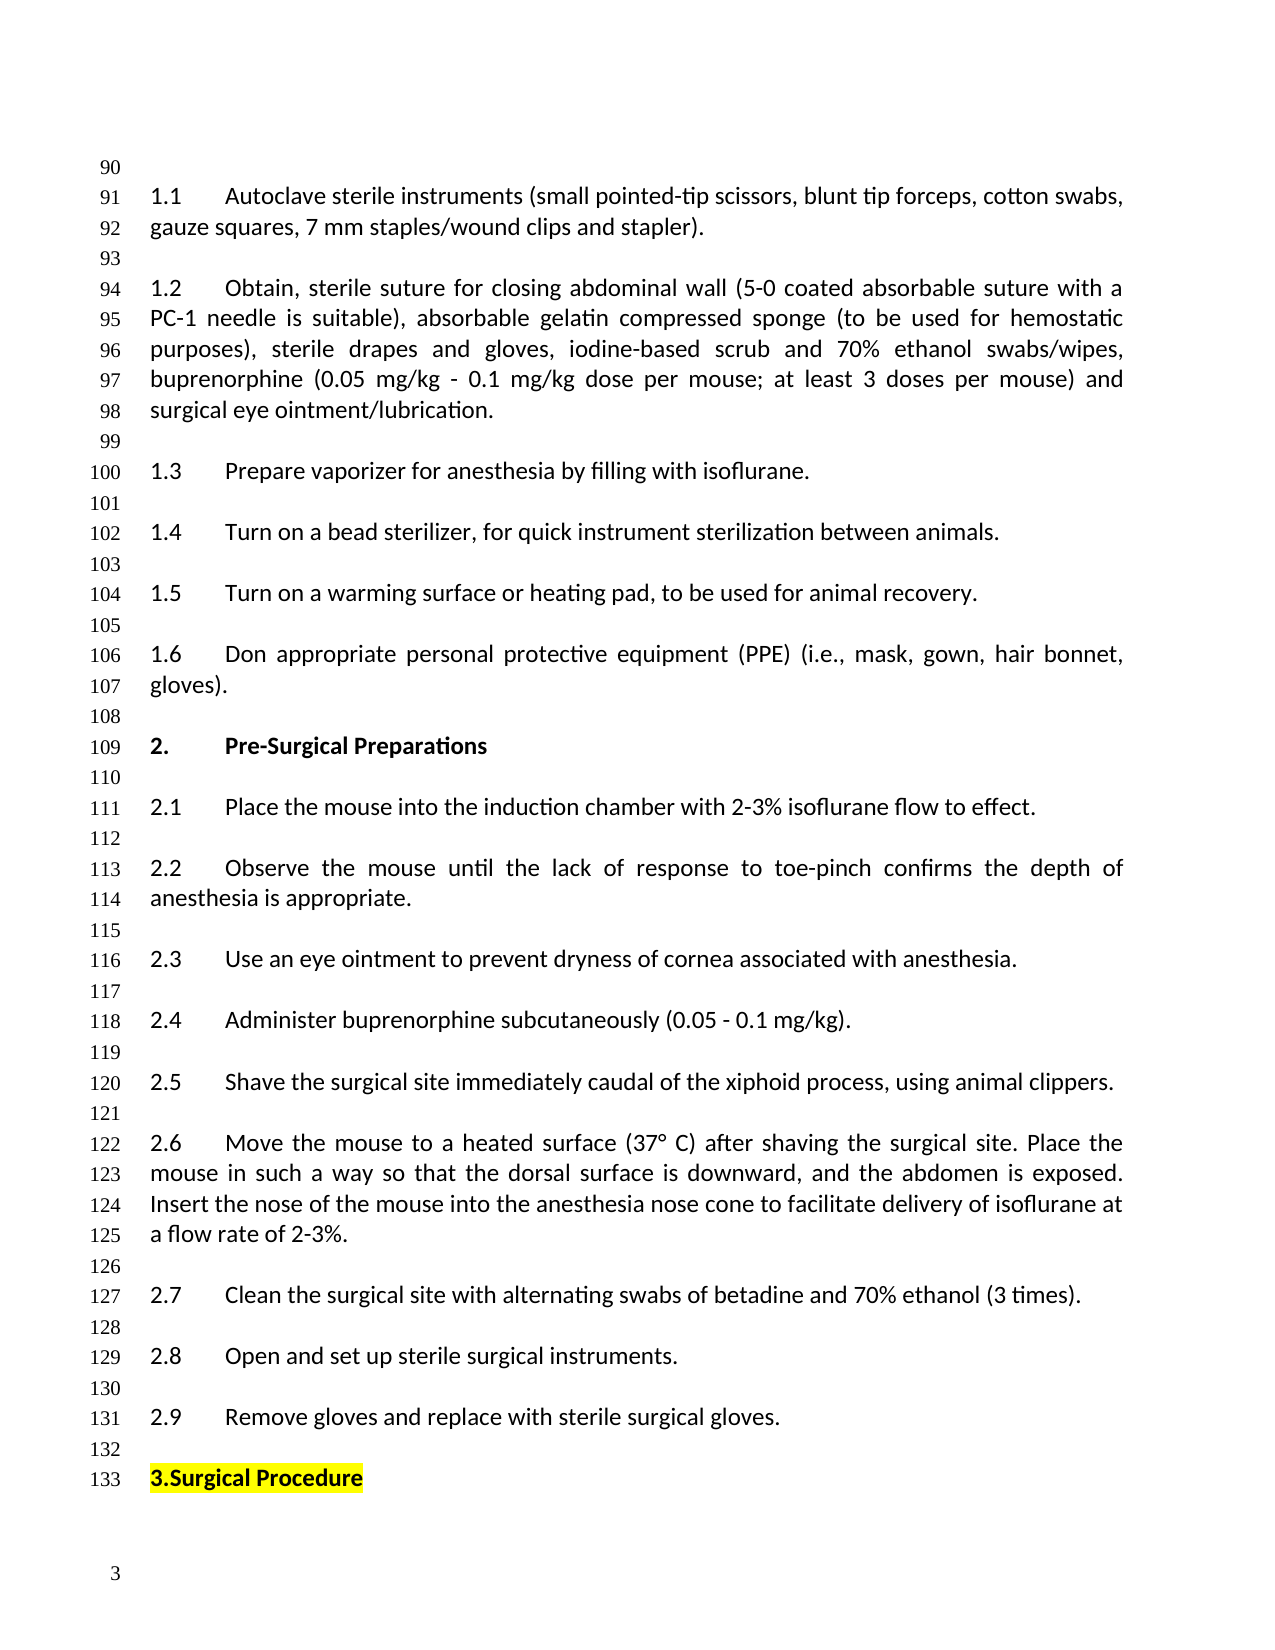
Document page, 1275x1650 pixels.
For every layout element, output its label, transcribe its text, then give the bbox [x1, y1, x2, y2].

list Use an eye ointment to prevent dryness of cornea associated with anesthesia. [150, 943, 1125, 974]
list Don appropriate personal protective equipment (PPE) (i.e., mask, gown, hair bonnet, gloves). [150, 638, 1125, 699]
list Administer buprenorphine subcutaneously (0.05 - 0.1 mg/kg). [150, 1004, 1125, 1035]
list Place the mouse into the induction chamber with 2-3% isoflurane flow to effect. [150, 791, 1125, 821]
list Shave the surgical site immediately caudal of the xiphoid process, using animal clippers. [150, 1066, 1125, 1096]
list Observe the mouse until the lack of response to toe-pinch confirms the depth of anesthesia is appropriate. [150, 852, 1125, 913]
list Obtain, sterile suture for closing abdominal wall (5-0 coated absorbable suture with a PC-1 needle is suitable), absorbable gelatin compressed sponge (to be used for hemostatic purposes), sterile drapes and gloves, iodine-based scrub and 70% ethanol swabs/wipes, buprenorphine (0.05 mg/kg - 0.1 mg/kg dose per mouse; at least 3 doses per mouse) and surgical eye ointment/lubrication. [150, 272, 1125, 425]
list Remove gloves and replace with sterile surgical gloves. [150, 1401, 1125, 1432]
list Surgical Procedure [150, 1462, 1125, 1493]
list Turn on a warming surface or heating pad, to be used for animal recovery. [150, 577, 1125, 608]
list Turn on a bead sterilizer, for quick instrument sterilization between animals. [150, 516, 1125, 547]
list Clean the surgical site with alternating swabs of betadine and 70% ethanol (3 times). [150, 1279, 1125, 1310]
list Autoclave sterile instruments (small pointed-tip scissors, blunt tip forceps, cotton swabs, gauze squares, 7 mm staples/wound clips and stapler). [150, 181, 1125, 242]
list Pre-Surgical Preparations [150, 730, 1125, 760]
list Prepare vaporizer for anesthesia by filling with isoflurane. [150, 455, 1125, 486]
list Move the mouse to a heated surface (37° C) after shaving the surgical site. Place the mouse in such a way so that the dorsal surface is downward, and the abdomen is exposed. Insert the nose of the mouse into the anesthesia nose cone to facilitate delivery of isoflurane at a flow rate of 2-3%. [150, 1127, 1125, 1249]
list Open and set up sterile surgical instruments. [150, 1340, 1125, 1371]
